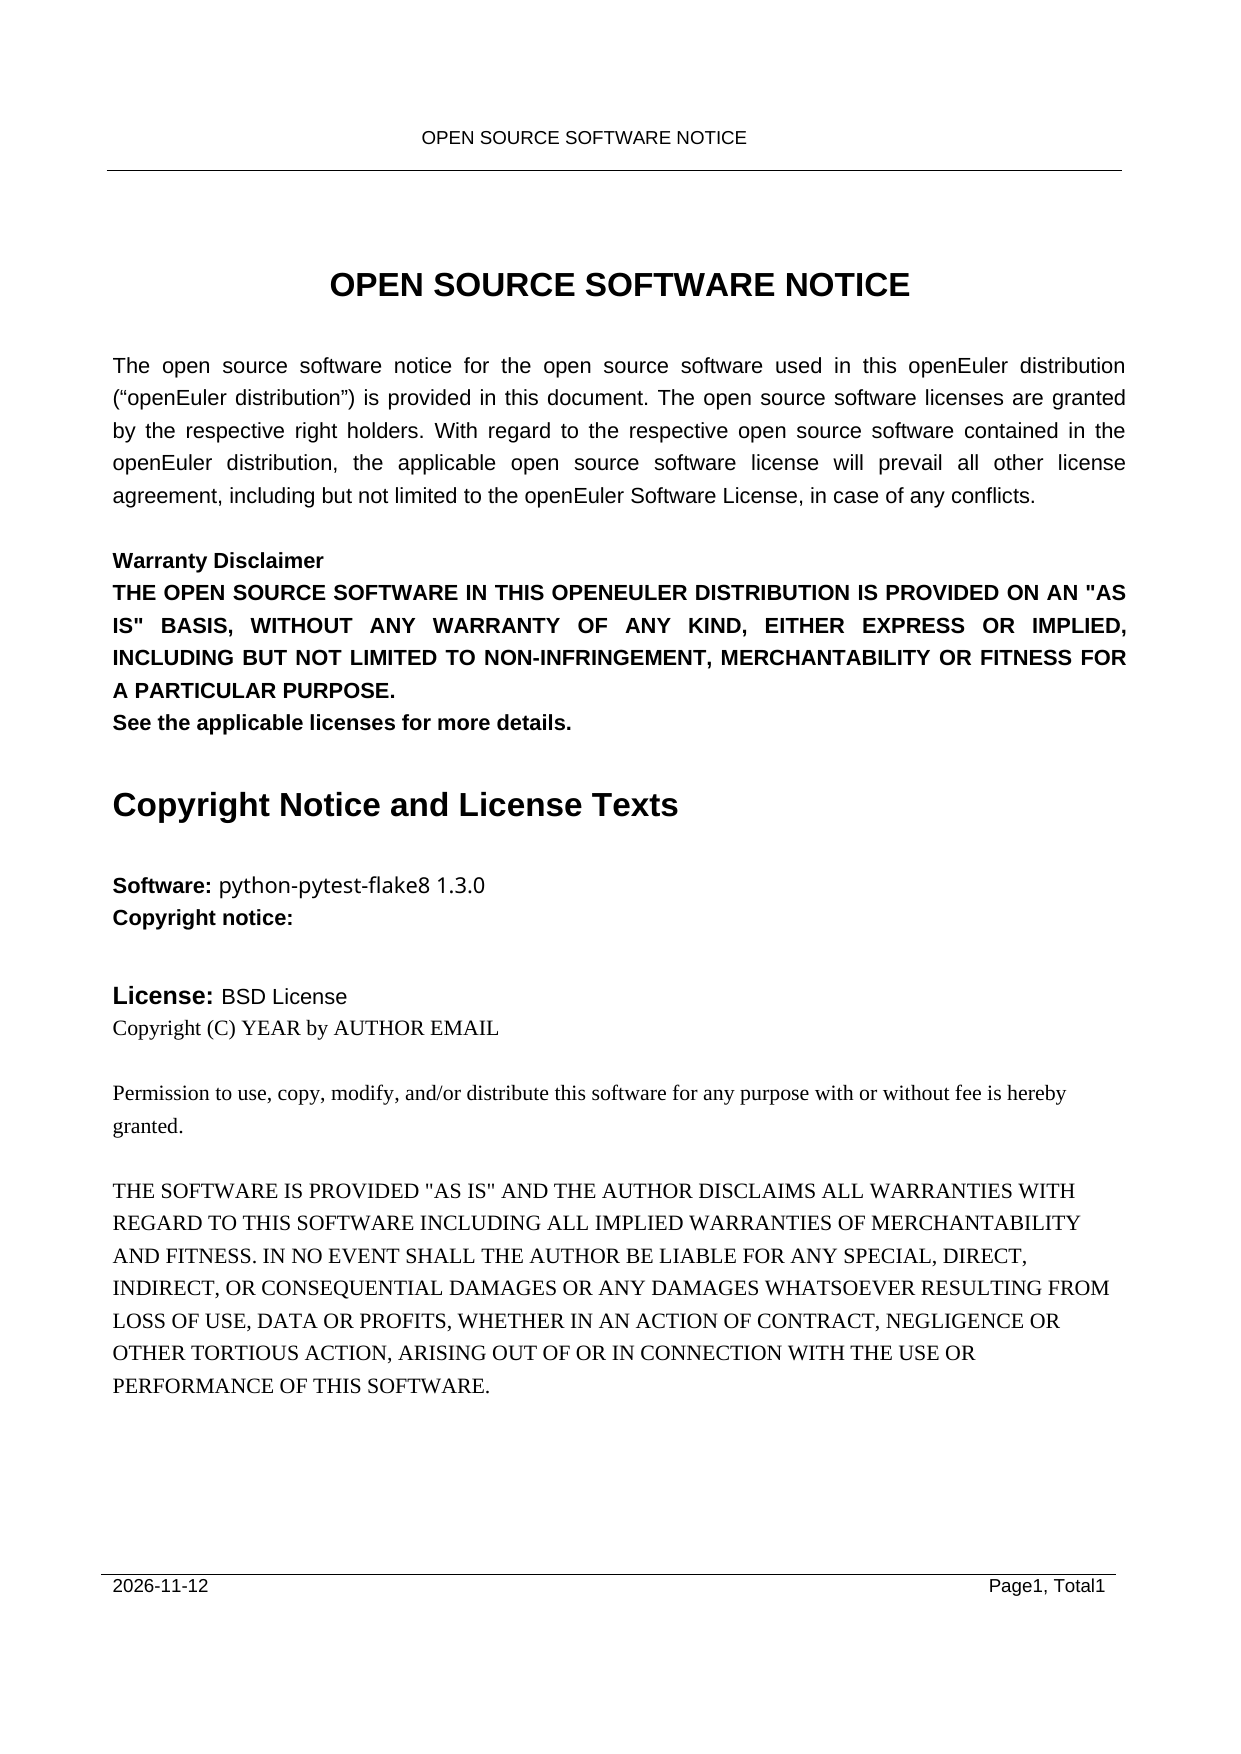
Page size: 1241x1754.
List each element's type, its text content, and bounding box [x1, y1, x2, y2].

text Copyright notice: [112, 901, 1128, 934]
title Software: python-pytest-flake8 1.3.0 [112, 869, 1128, 901]
text THE OPEN SOURCE SOFTWARE IN THIS OPENEULER DISTRIBUTION IS PROVIDED ON AN "AS IS" BASIS, WITHOUT ANY WARRANTY OF ANY KIND, EITHER EXPRESS OR IMPLIED, INCLUDING BUT NOT LIMITED TO NON-INFRINGEMENT, MERCHANTABILITY OR FITNESS FOR A PARTICULAR PURPOSE. See the applicable licenses for more details. [112, 576, 1128, 739]
text THE SOFTWARE IS PROVIDED "AS IS" AND THE AUTHOR DISCLAIMS ALL WARRANTIES WITH REGARD TO THIS SOFTWARE INCLUDING ALL IMPLIED WARRANTIES OF MERCHANTABILITY AND FITNESS. IN NO EVENT SHALL THE AUTHOR BE LIABLE FOR ANY SPECIAL, DIRECT, INDIRECT, OR CONSEQUENTIAL DAMAGES OR ANY DAMAGES WHATSOEVER RESULTING FROM LOSS OF USE, DATA OR PROFITS, WHETHER IN AN ACTION OF CONTRACT, NEGLIGENCE OR OTHER TORTIOUS ACTION, ARISING OUT OF OR IN CONNECTION WITH THE USE OR PERFORMANCE OF THIS SOFTWARE. [112, 1174, 1128, 1402]
text Copyright (C) YEAR by AUTHOR EMAIL [112, 1012, 1128, 1044]
text The open source software notice for the open source software used in this openEuler distribution (“openEuler distribution”) is provided in this document. The open source software licenses are granted by the respective right holders. With regard to the respective open source software contained in the openEuler distribution, the applicable open source software license will prevail all other license agreement, including but not limited to the openEuler Software License, in case of any conflicts. [112, 349, 1128, 511]
text Copyright Notice and License Texts [112, 771, 1128, 836]
text License: BSD License [112, 979, 1128, 1012]
text Warranty Disclaimer [112, 544, 1128, 576]
text OPEN SOURCE SOFTWARE NOTICE [112, 251, 1128, 316]
text Permission to use, copy, modify, and/or distribute this software for any purpose with or without fee is hereby granted. [112, 1077, 1128, 1142]
